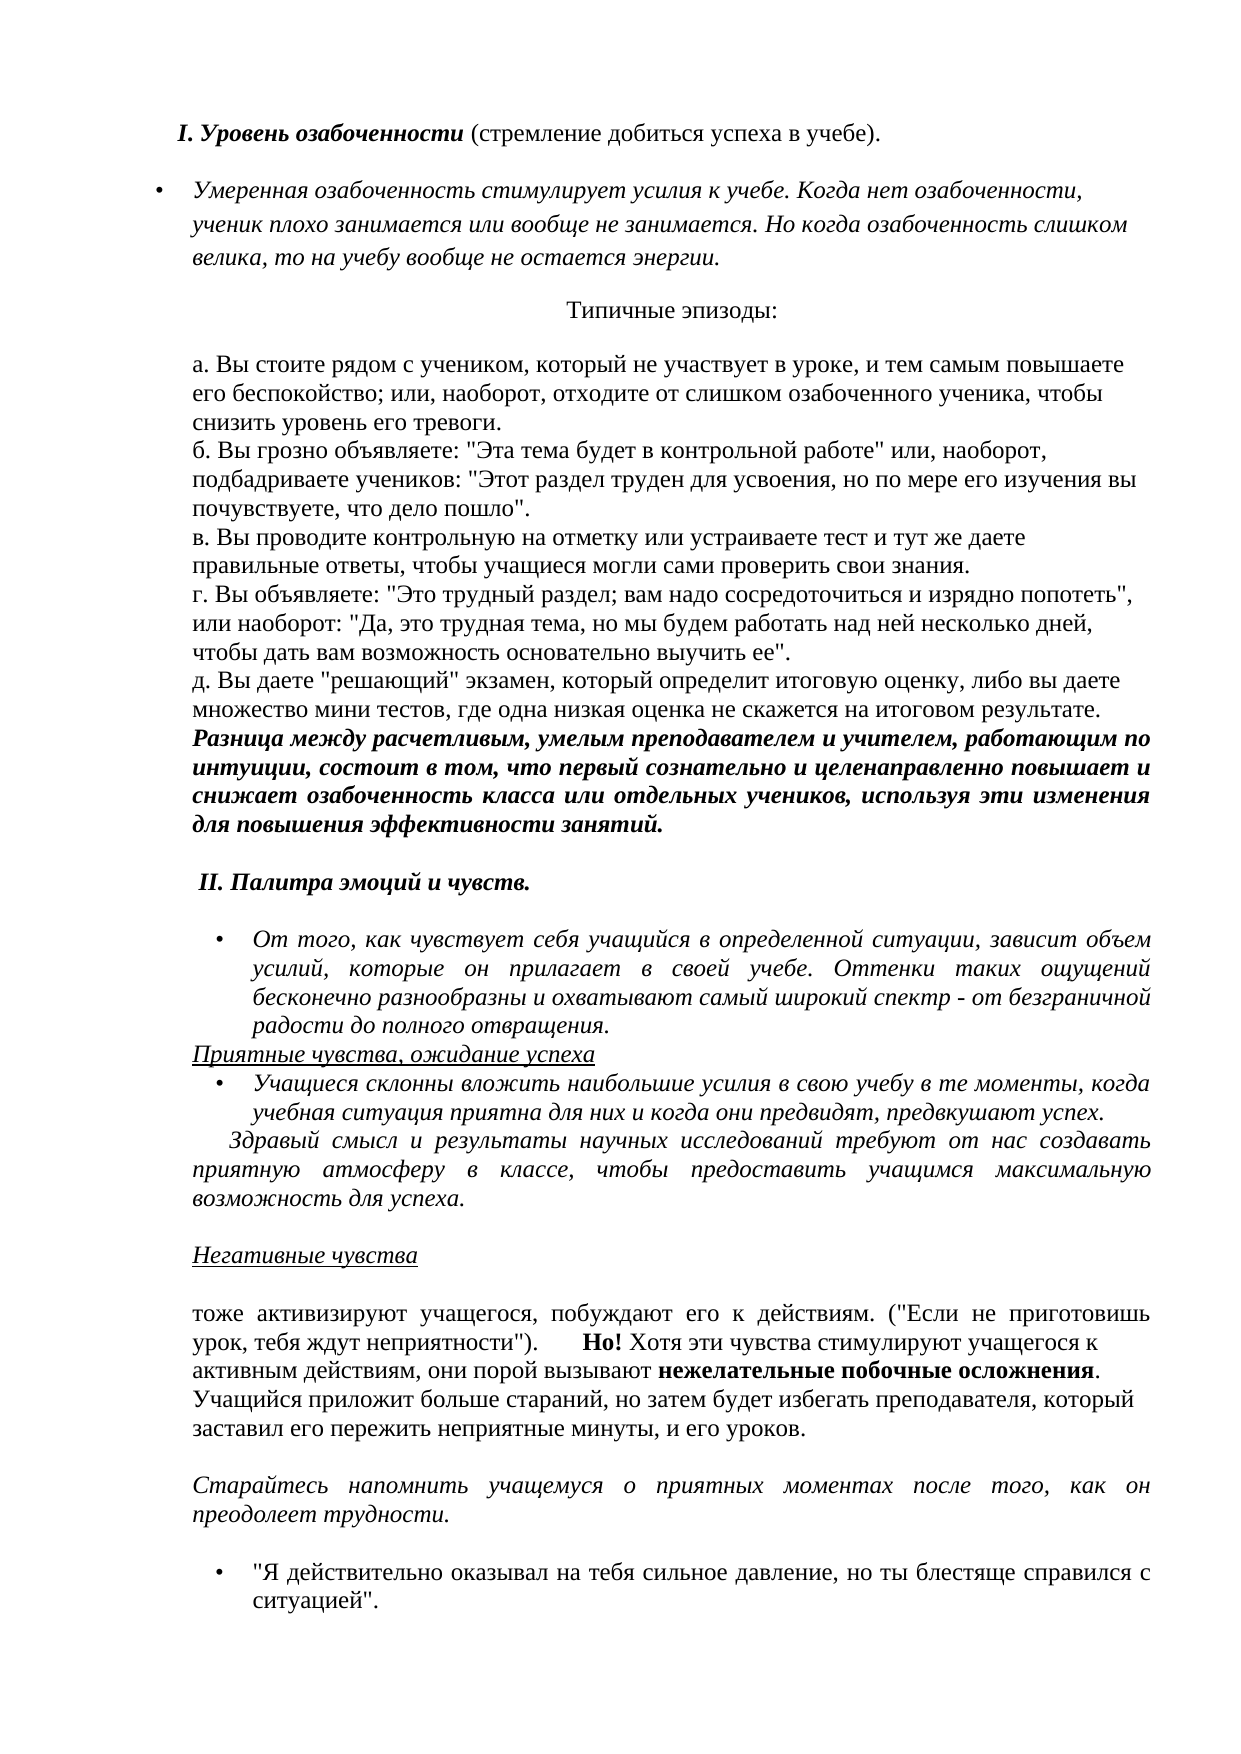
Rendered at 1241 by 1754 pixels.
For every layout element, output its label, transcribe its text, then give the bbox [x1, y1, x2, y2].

text I. Уровень озабоченности (стремление добиться успеха в учебе). [177, 118, 1152, 147]
text Приятные чувства, ожидание успеха [192, 1039, 1152, 1068]
text Разница между расчетливым, умелым преподавателем и учителем, работающим по интуиции, состоит в том, что первый сознательно и целенаправленно повышает и снижает озабоченность класса или отдельных учеников, используя эти изменения для повышения эффективности занятий. [192, 723, 1152, 838]
list "Я действительно оказывал на тебя сильное давление, но ты блестяще справился с ситуацией". [215, 1557, 1152, 1614]
text в. Вы проводите контрольную на отметку или устраиваете тест и тут же даете правильные ответы, чтобы учащиеся могли сами проверить свои знания. [192, 522, 1152, 579]
text б. Вы грозно объявляете: "Эта тема будет в контрольной работе" или, наоборот, подбадриваете учеников: "Этот раздел труден для усвоения, но по мере его изучения вы почувствуете, что дело пошло". [192, 436, 1152, 522]
text заставил его пережить неприятные минуты, и его уроков. [192, 1413, 1152, 1442]
text Негативные чувства [192, 1241, 1152, 1269]
text г. Вы объявляете: "Это трудный раздел; вам надо сосредоточиться и изрядно попотеть", или наоборот: "Да, это трудная тема, но мы будем работать над ней несколько дней, чтобы дать вам возможность основательно выучить ее". [192, 579, 1152, 666]
text активным действиям, они порой вызывают нежелательные побочные осложнения. [192, 1356, 1152, 1384]
text Типичные эпизоды: [192, 296, 1152, 324]
list Умеренная озабоченность стимулирует усилия к учебе. Когда нет озабоченности, ученик плохо занимается или вообще не занимается. Но когда озабоченность слишком велика, то на учебу вообще не остается энергии. [154, 176, 1152, 270]
text Старайтесь напомнить учащемуся о приятных моментах после того, как он преодолеет трудности. [192, 1471, 1152, 1528]
text а. Вы стоите рядом с учеником, который не участвует в уроке, и тем самым повышаете его беспокойство; или, наоборот, отходите от слишком озабоченного ученика, чтобы снизить уровень его тревоги. [192, 349, 1152, 436]
text II. Палитра эмоций и чувств. [192, 867, 1152, 896]
list Учащиеся склонны вложить наибольшие усилия в свою учебу в те моменты, когда учебная ситуация приятна для них и когда они предвидят, предвкушают успех. [215, 1068, 1152, 1126]
text тоже активизируют учащегося, побуждают его к действиям. ("Если не приготовишь урок, тебя ждут неприятности"). Но! Хотя эти чувства стимулируют учащегося к [192, 1298, 1152, 1356]
text д. Вы даете "решающий" экзамен, который определит итоговую оценку, либо вы даете множество мини тестов, где одна низкая оценка не скажется на итоговом результате. [192, 666, 1152, 723]
text Здравый смысл и результаты научных исследований требуют от нас создавать приятную атмосферу в классе, чтобы предоставить учащимся максимальную возможность для успеха. [192, 1126, 1152, 1212]
text Учащийся приложит больше стараний, но затем будет избегать преподавателя, который [192, 1384, 1152, 1413]
list От того, как чувствует себя учащийся в определенной ситуации, зависит объем усилий, которые он прилагает в своей учебе. Оттенки таких ощущений бесконечно разнообразны и охватывают самый широкий спектр - от безграничной радости до полного отвращения. [215, 924, 1152, 1039]
